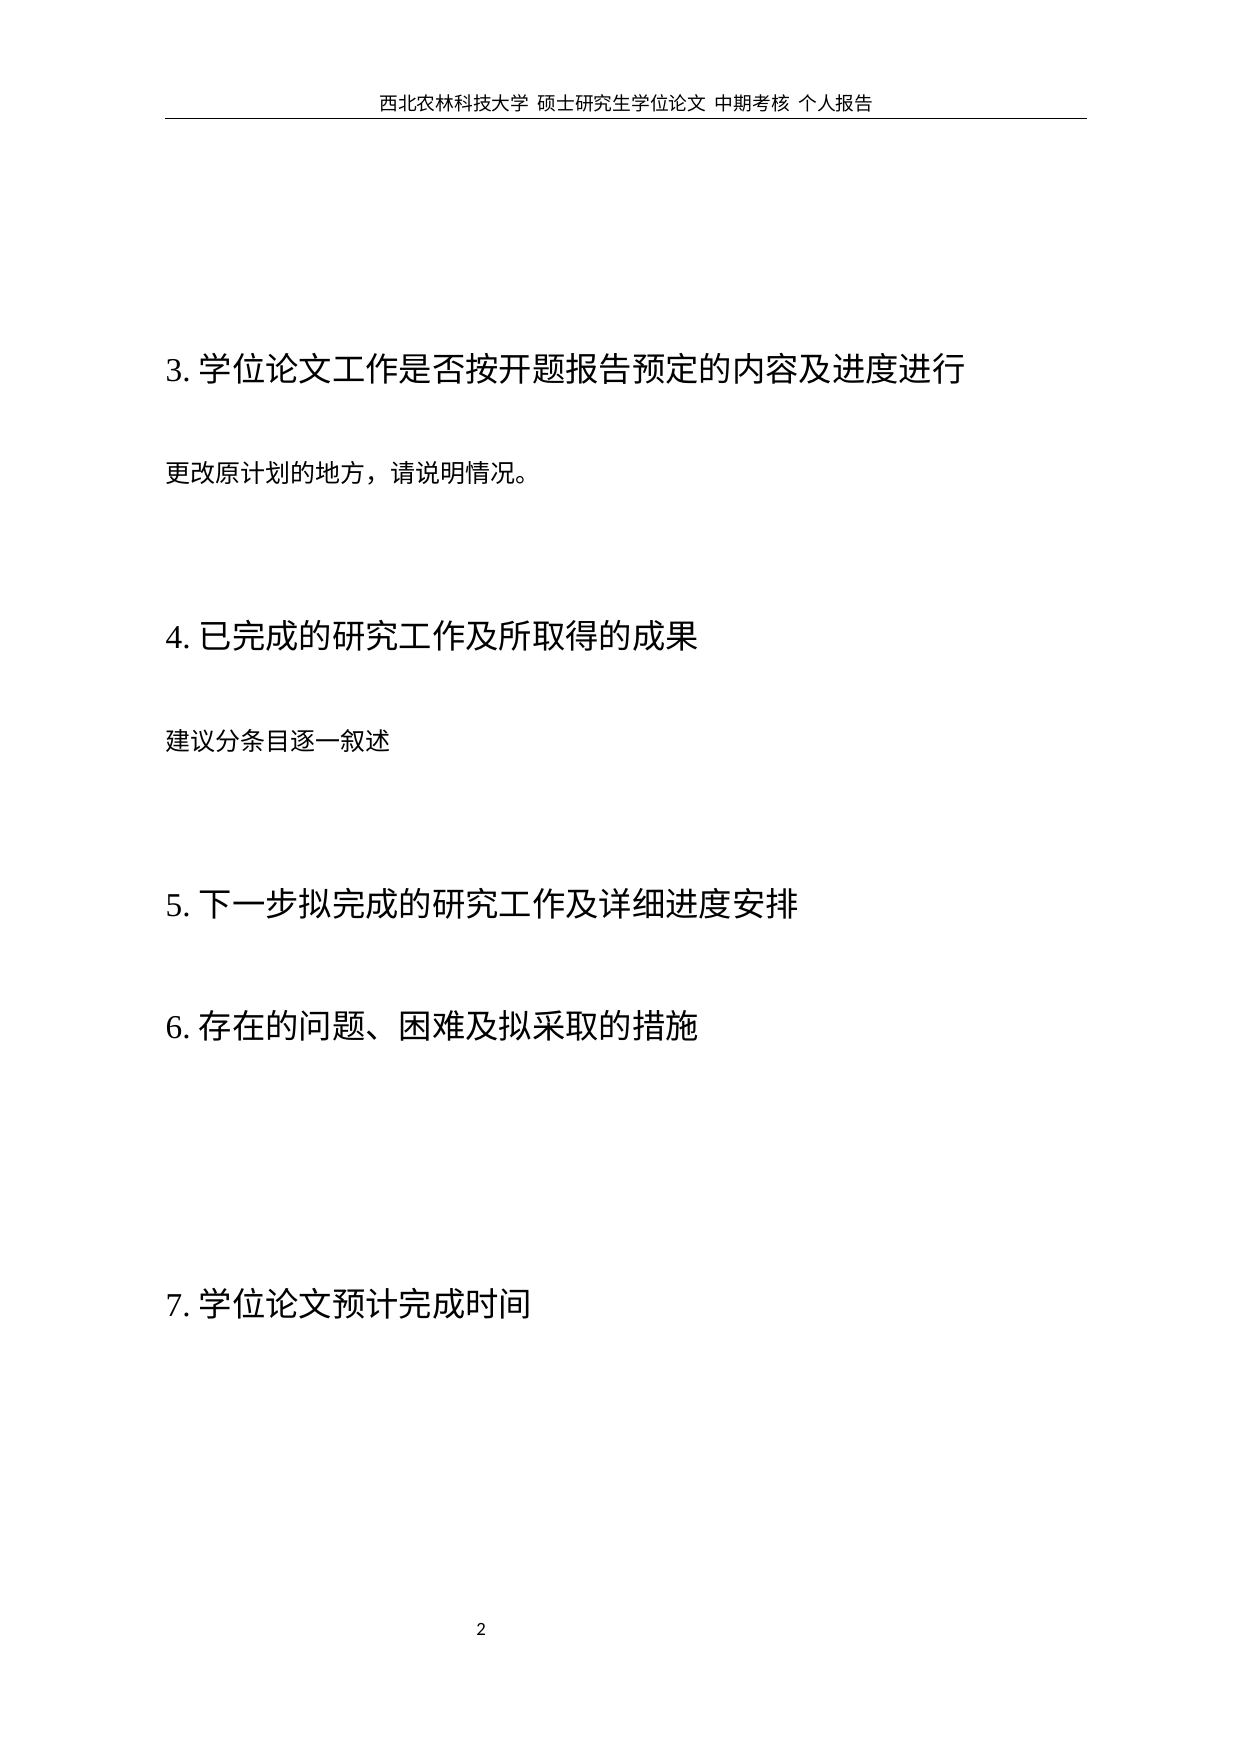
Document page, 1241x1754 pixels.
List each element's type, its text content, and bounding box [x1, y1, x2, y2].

subtitle 6. 存在的问题、困难及拟采取的措施 [165, 991, 1087, 1056]
text 建议分条目逐一叙述 [165, 707, 1087, 772]
subtitle 4. 已完成的研究工作及所取得的成果 [165, 602, 1087, 667]
subtitle 3. 学位论文工作是否按开题报告预定的内容及进度进行 [165, 334, 1087, 399]
text 更改原计划的地方，请说明情况。 [165, 439, 1087, 504]
subtitle 7. 学位论文预计完成时间 [165, 1269, 1087, 1334]
subtitle 5. 下一步拟完成的研究工作及详细进度安排 [165, 869, 1087, 934]
